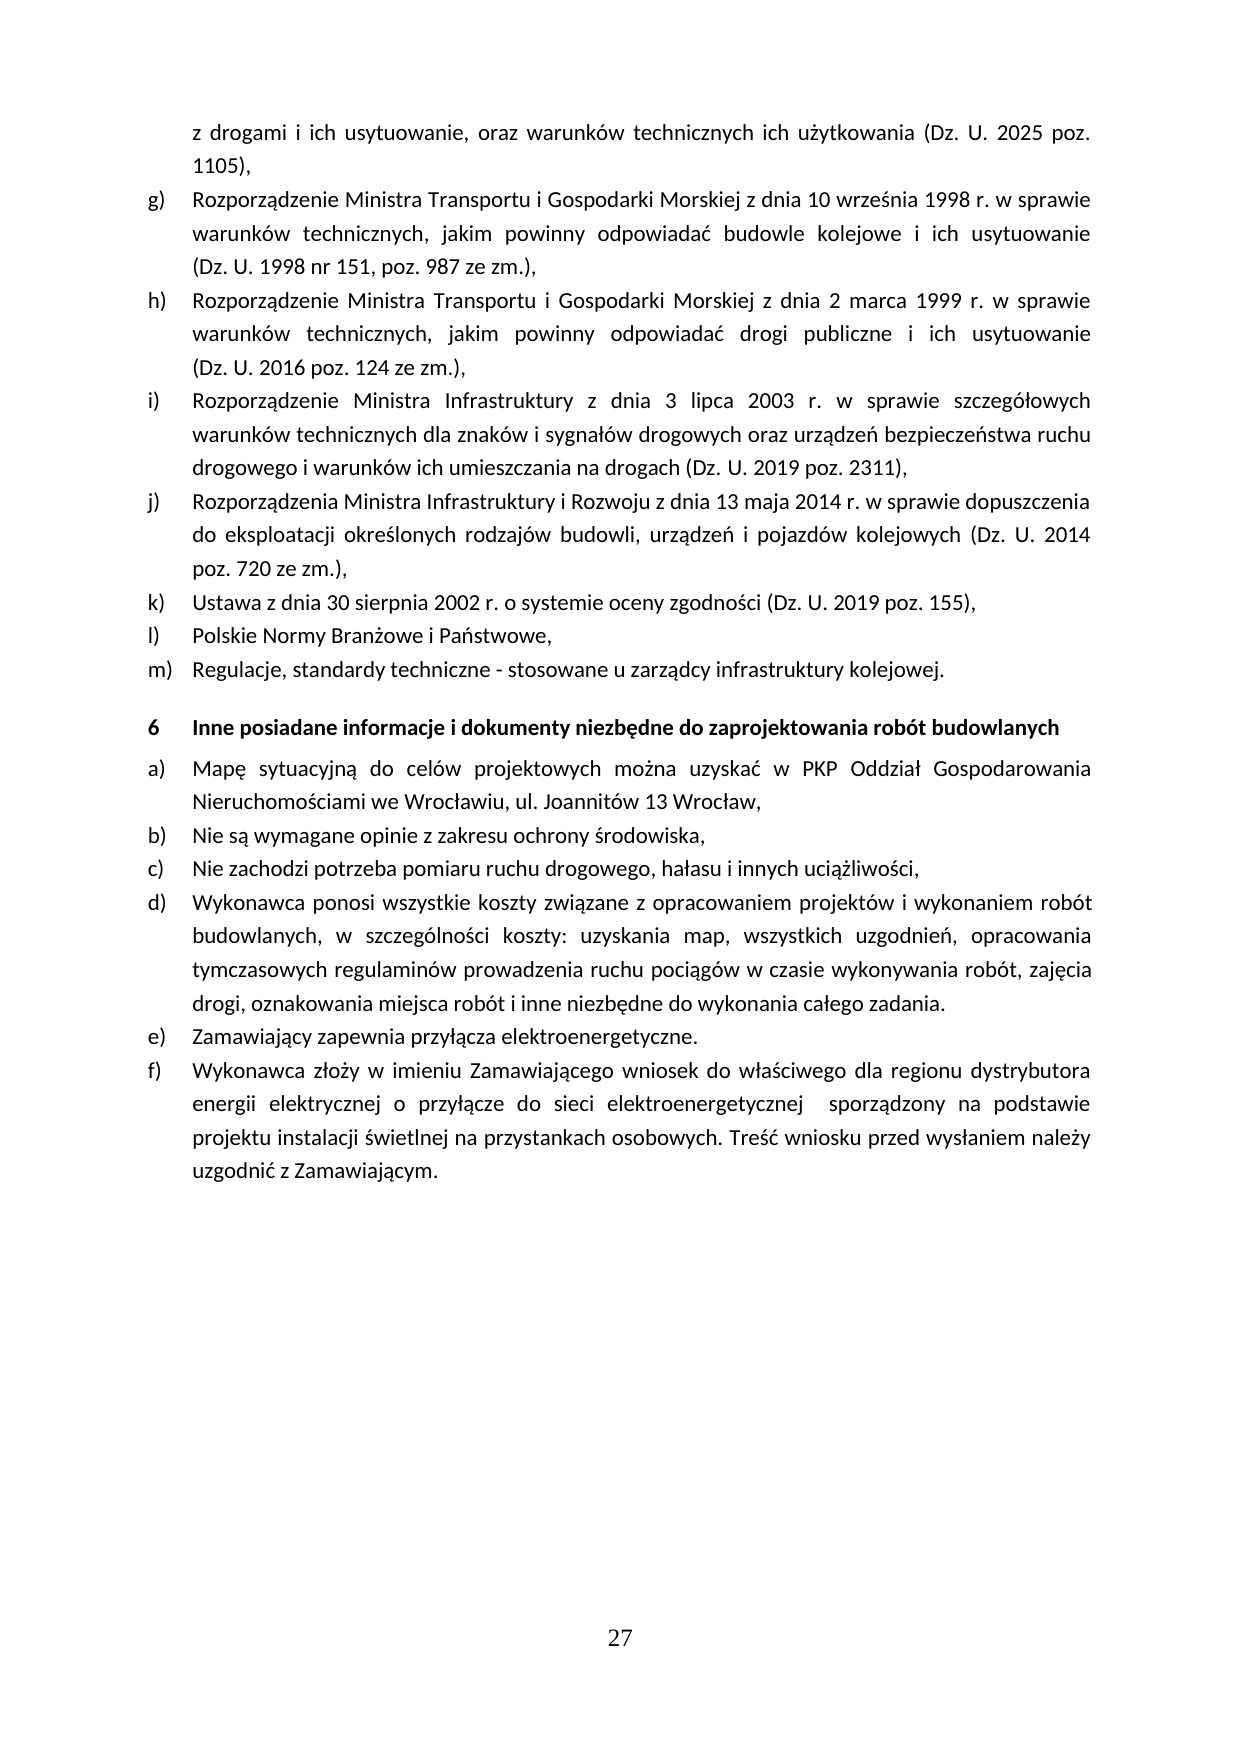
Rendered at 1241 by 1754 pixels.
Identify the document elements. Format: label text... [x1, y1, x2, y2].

list Rozporządzenia Ministra Infrastruktury i Rozwoju z dnia 13 maja 2014 r. w sprawie dopuszczenia do eksploatacji określonych rodzajów budowli, urządzeń i pojazdów kolejowych (Dz. U. 2014 poz. 720 ze zm.), [148, 487, 1092, 582]
list Rozporządzenie Ministra Transportu i Gospodarki Morskiej z dnia 10 września 1998 r. w sprawie warunków technicznych, jakim powinny odpowiadać budowle kolejowe i ich usytuowanie (Dz. U. 1998 nr 151, poz. 987 ze zm.), [148, 185, 1092, 280]
list Ustawa z dnia 30 sierpnia 2002 r. o systemie oceny zgodności (Dz. U. 2019 poz. 155), [148, 588, 1092, 616]
list Zamawiający zapewnia przyłącza elektroenergetyczne. [148, 1022, 1092, 1050]
list Wykonawca złoży w imieniu Zamawiającego wniosek do właściwego dla regionu dystrybutora energii elektrycznej o przyłącze do sieci elektroenergetycznej sporządzony na podstawie projektu instalacji świetlnej na przystankach osobowych. Treść wniosku przed wysłaniem należy uzgodnić z Zamawiającym. [148, 1056, 1092, 1184]
list Regulacje, standardy techniczne - stosowane u zarządcy infrastruktury kolejowej. [148, 655, 1092, 683]
list Mapę sytuacyjną do celów projektowych można uzyskać w PKP Oddział Gospodarowania Nieruchomościami we Wrocławiu, ul. Joannitów 13 Wrocław, [148, 754, 1092, 815]
list Nie są wymagane opinie z zakresu ochrony środowiska, [148, 821, 1092, 849]
list Polskie Normy Branżowe i Państwowe, [148, 621, 1092, 649]
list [148, 118, 1092, 180]
list Rozporządzenie Ministra Infrastruktury z dnia 3 lipca 2003 r. w sprawie szczegółowych warunków technicznych dla znaków i sygnałów drogowych oraz urządzeń bezpieczeństwa ruchu drogowego i warunków ich umieszczania na drogach (Dz. U. 2019 poz. 2311), [148, 386, 1092, 482]
list Nie zachodzi potrzeba pomiaru ruchu drogowego, hałasu i innych uciążliwości, [148, 854, 1092, 882]
list Wykonawca ponosi wszystkie koszty związane z opracowaniem projektów i wykonaniem robót budowlanych, w szczególności koszty: uzyskania map, wszystkich uzgodnień, opracowania tymczasowych regulaminów prowadzenia ruchu pociągów w czasie wykonywania robót, zajęcia drogi, oznakowania miejsca robót i inne niezbędne do wykonania całego zadania. [148, 888, 1092, 1017]
list Rozporządzenie Ministra Transportu i Gospodarki Morskiej z dnia 2 marca 1999 r. w sprawie warunków technicznych, jakim powinny odpowiadać drogi publiczne i ich usytuowanie (Dz. U. 2016 poz. 124 ze zm.), [148, 286, 1092, 381]
subtitle Inne posiadane informacje i dokumenty niezbędne do zaprojektowania robót budowlanych [148, 713, 1092, 741]
